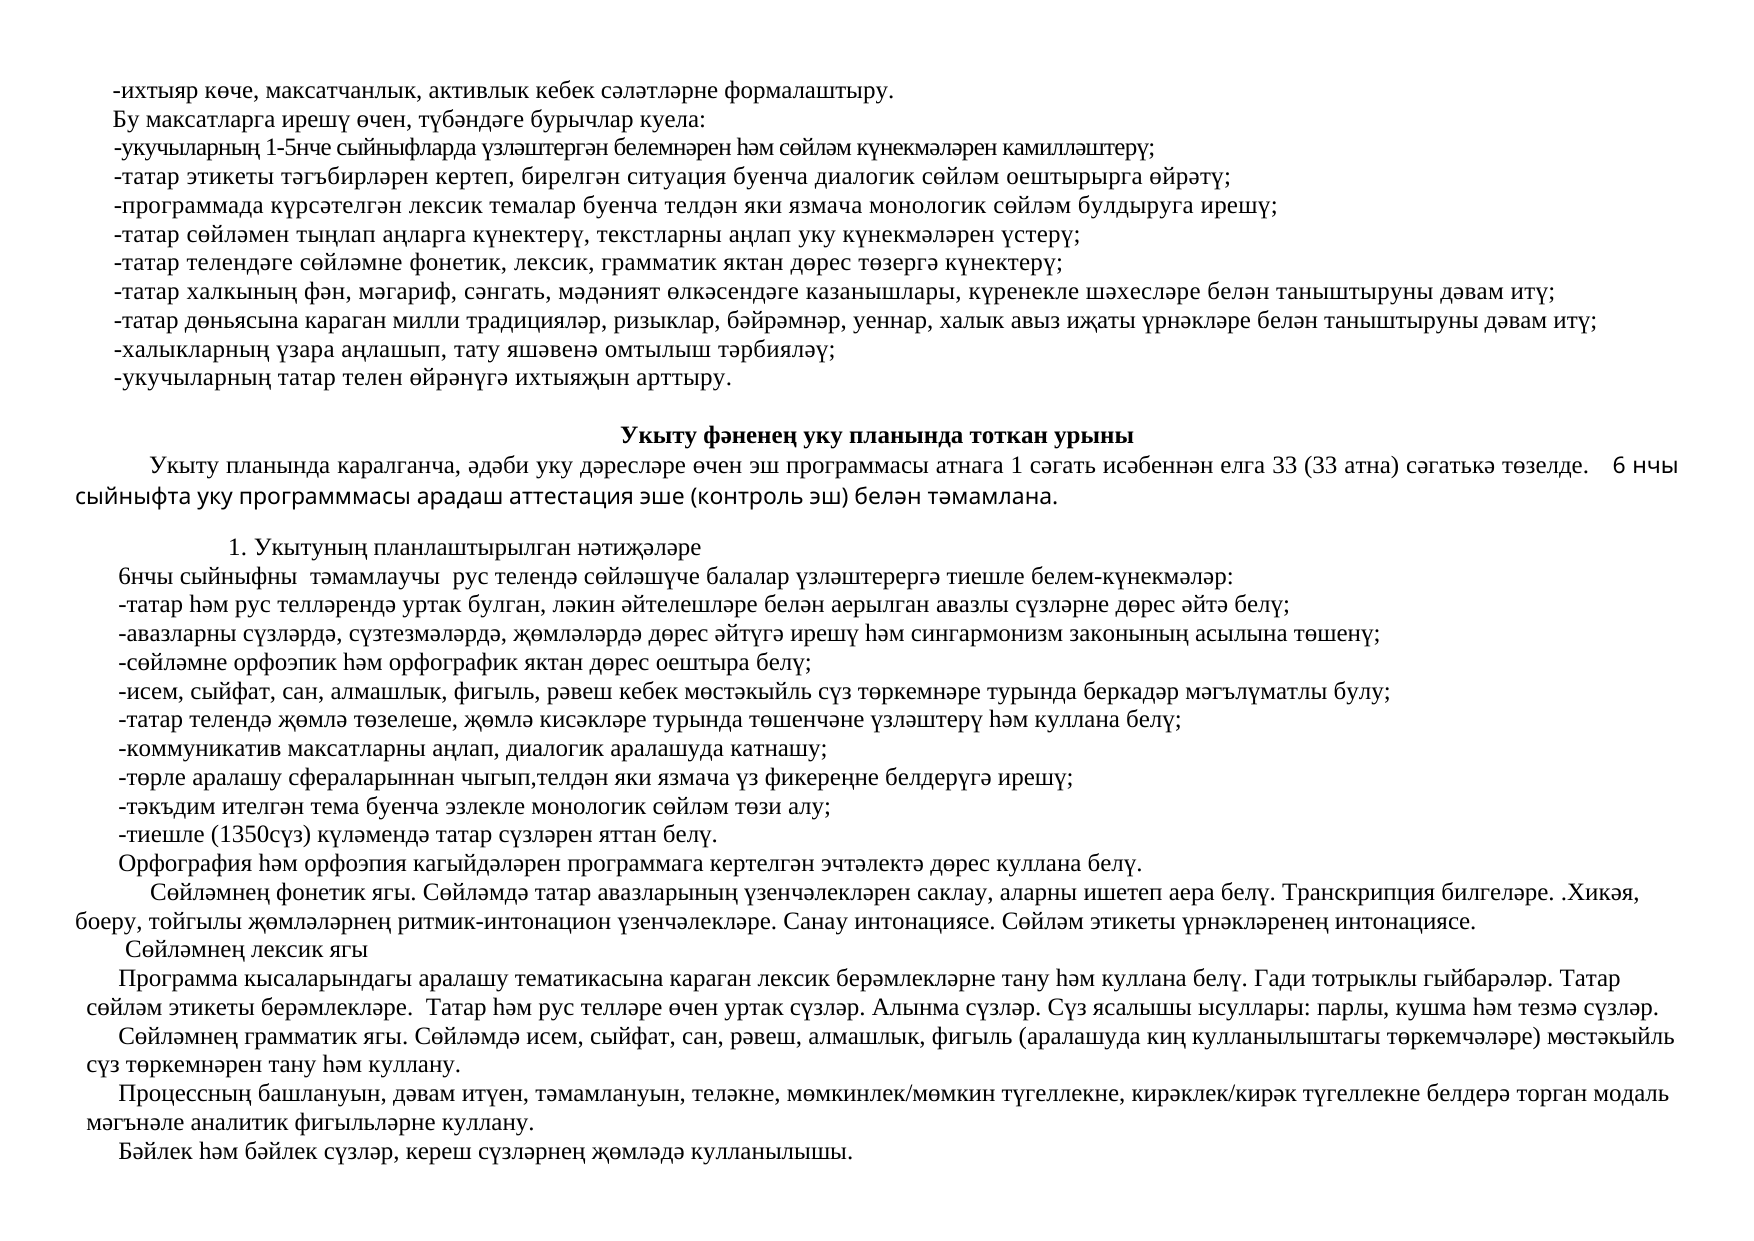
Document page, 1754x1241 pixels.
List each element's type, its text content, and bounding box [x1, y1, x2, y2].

text -татар дөньясына караган милли традицияләр, ризыклар, бәйрәмнәр, уеннар, халык авыз иҗаты үрнәкләре белән таныштыруны дәвам итү; [81, 305, 1677, 334]
text Укыту фәненең уку планында тоткан урыны [75, 420, 1679, 449]
text -татар халкының фән, мәгариф, сәнгать, мәдәният өлкәсендәге казанышлары, күренекле шәхесләре белән таныштыруны дәвам итү; [81, 276, 1677, 305]
text Бу максатларга ирешү өчен, түбәндәге бурычлар куела: [75, 104, 1679, 132]
text -сөйләмне орфоэпик һәм орфографик яктан дөрес оештыра белү; [86, 647, 1678, 676]
text -авазларны сүзләрдә, сүзтезмәләрдә, җөмләләрдә дөрес әйтүгә ирешү һәм сингармонизм законының асылына төшенү; [86, 618, 1678, 647]
text -татар телендә җөмлә төзелеше, җөмлә кисәкләре турында төшенчәне үзләштерү һәм куллана белү; [86, 704, 1678, 733]
text -төрле аралашу сфераларыннан чыгып,телдән яки язмача үз фикереңне белдерүгә ирешү; [86, 762, 1678, 791]
text -укучыларның 1-5нче сыйныфларда үзләштергән белемнәрен һәм сөйләм күнекмәләрен камилләштерү; [81, 132, 1677, 161]
text -укучыларның татар телен өйрәнүгә ихтыяҗын арттыру. [75, 362, 1679, 391]
text Укыту планында каралганча, әдәби уку дәресләре өчен эш программасы атнага 1 сәгать исәбеннән елга 33 (33 атна) сәгатькә төзелде. 6 нчы сыйныфта уку программмасы арадаш аттестация эше (контроль эш) белән тәмамлана. [75, 449, 1679, 511]
text Процессның башлануын, дәвам итүен, тәмамлануын, теләкне, мөмкинлек/мөмкин түгеллекне, кирәклек/кирәк түгеллекне белдерә торган модаль мәгънәле аналитик фигыльләрне куллану. [86, 1078, 1678, 1136]
text -программада күрсәтелгән лексик темалар буенча телдән яки язмача монологик сөйләм булдыруга ирешү; [81, 190, 1677, 219]
text -тәкъдим ителгән тема буенча эзлекле монологик сөйләм төзи алу; [86, 791, 1678, 819]
text -исем, сыйфат, сан, алмашлык, фигыль, рәвеш кебек мөстәкыйль сүз төркемнәре турында беркадәр мәгълүматлы булу; [86, 676, 1678, 704]
text 6нчы сыйныфны тәмамлаучы рус телендә сөйләшүче балалар үзләштерергә тиешле белем-күнекмәләр: [86, 561, 1678, 589]
text -тиешле (1350сүз) күләмендә татар сүзләрен яттан белү. [86, 819, 1678, 848]
text -татар этикеты тәгъбирләрен кертеп, бирелгән ситуация буенча диалогик сөйләм оештырырга өйрәтү; [81, 161, 1677, 190]
text -татар һәм рус телләрендә уртак булган, ләкин әйтелешләре белән аерылган авазлы сүзләрне дөрес әйтә белү; [86, 589, 1678, 618]
text Бәйлек һәм бәйлек сүзләр, кереш сүзләрнең җөмләдә кулланылышы. [86, 1136, 1678, 1164]
text Программа кысаларындагы аралашу тематикасына караган лексик берәмлекләрне тану һәм куллана белү. Гади тотрыклы гыйбарәләр. Татар сөйләм этикеты берәмлекләре. Татар һәм рус телләре өчен уртак сүзләр. Алынма сүзләр. Сүз ясалышы ысуллары: парлы, кушма һәм тезмә сүзләр. [86, 963, 1678, 1021]
text -ихтыяр көче, максатчанлык, активлык кебек сәләтләрне формалаштыру. [75, 75, 1679, 104]
text Сөйләмнең лексик ягы [75, 934, 1678, 963]
text -татар телендәге сөйләмне фонетик, лексик, грамматик яктан дөрес төзергә күнектерү; [81, 247, 1677, 276]
text Сөйләмнең грамматик ягы. Сөйләмдә исем, сыйфат, сан, рәвеш, алмашлык, фигыль (аралашуда киң кулланылыштагы төркемчәләре) мөстәкыйль сүз төркемнәрен тану һәм куллану. [86, 1021, 1678, 1078]
text Сөйләмнең фонетик ягы. Сөйләмдә татар авазларының үзенчәлекләрен саклау, аларны ишетеп аера белү. Транскрипция билгеләре. .Хикәя, боеру, тойгылы җөмләләрнең ритмик-интонацион үзенчәлекләре. Санау интонациясе. Сөйләм этикеты үрнәкләренең интонациясе. [75, 877, 1678, 934]
text 1. Укытуның планлаштырылган нәтиҗәләре [75, 532, 1679, 561]
text -татар сөйләмен тыңлап аңларга күнектерү, текстларны аңлап уку күнекмәләрен үстерү; [81, 219, 1677, 247]
text -коммуникатив максатларны аңлап, диалогик аралашуда катнашу; [86, 733, 1678, 762]
text -халыкларның үзара аңлашып, тату яшәвенә омтылыш тәрбияләү; [81, 334, 1677, 362]
text Орфография һәм орфоэпия кагыйдәләрен программага кертелгән эчтәлектә дөрес куллана белү. [86, 848, 1678, 877]
